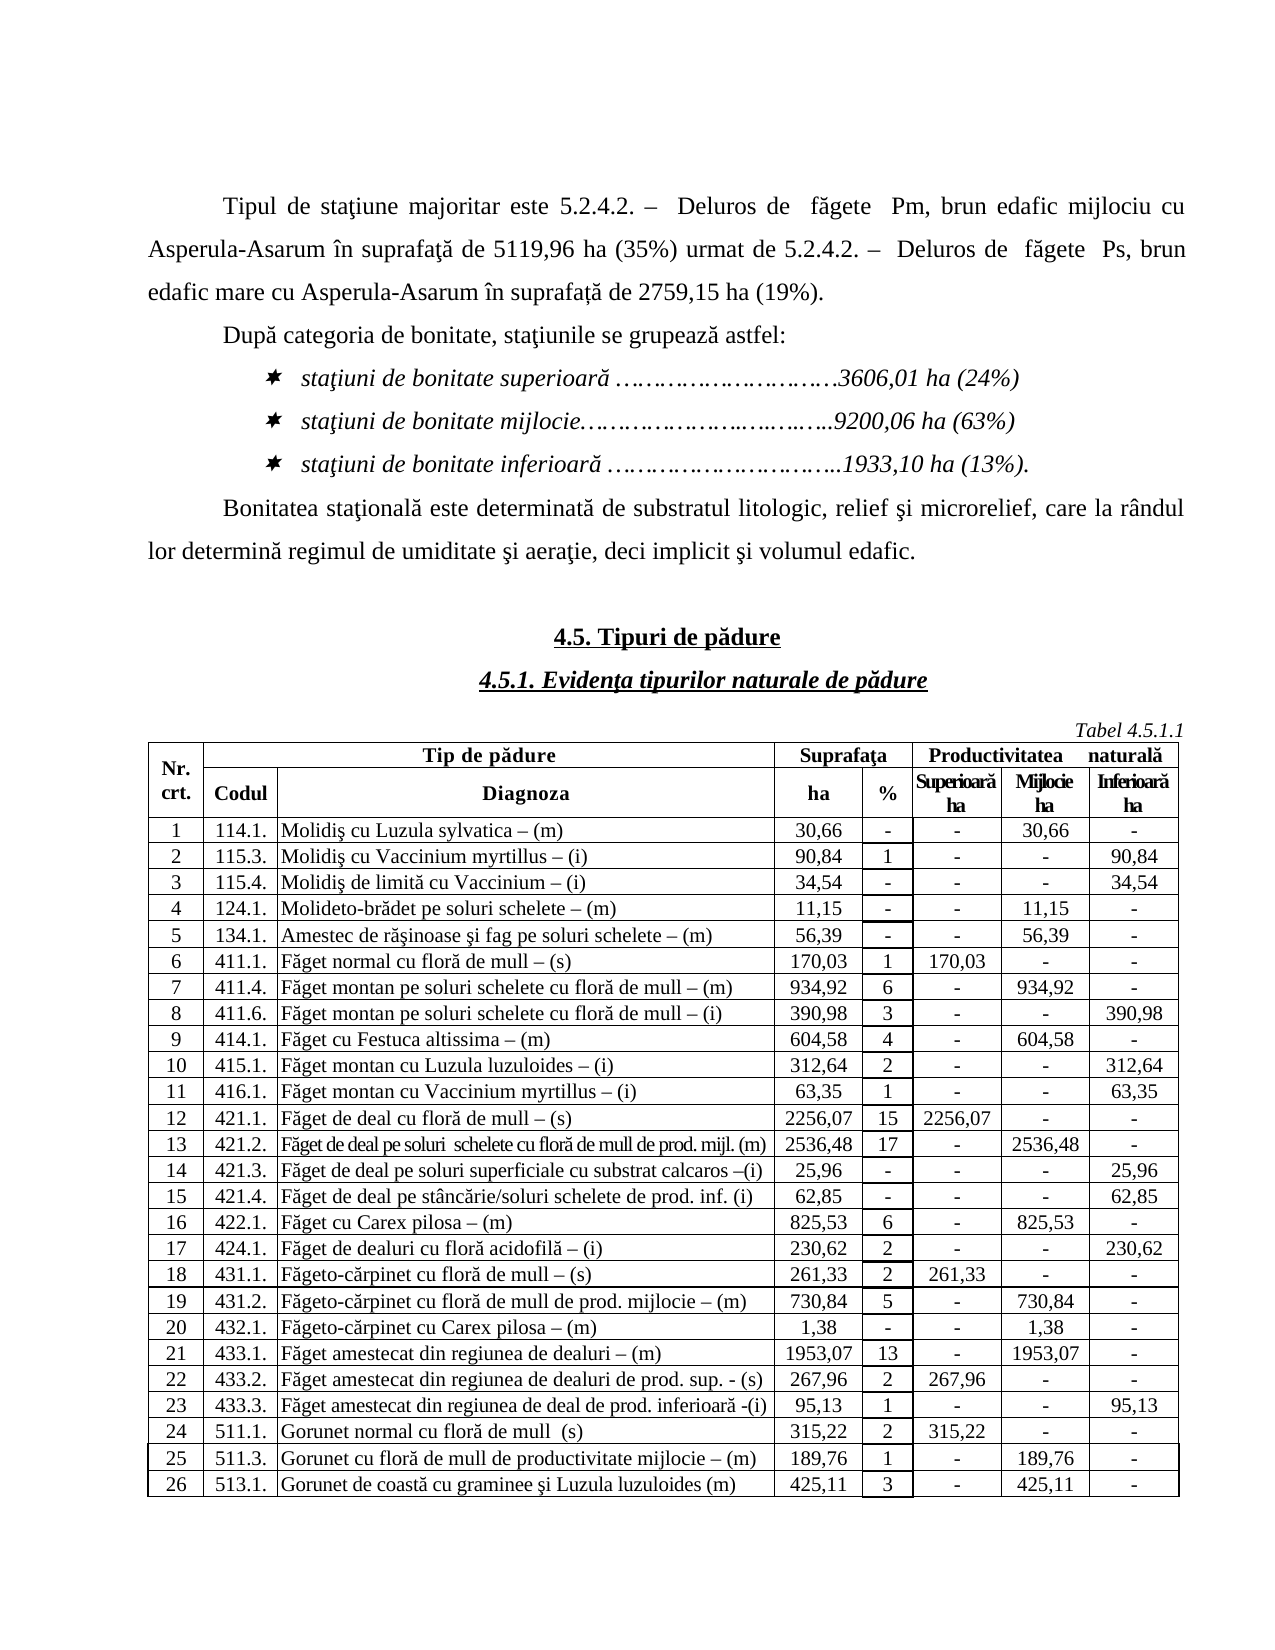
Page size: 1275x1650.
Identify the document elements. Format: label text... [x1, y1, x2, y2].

table_cell - [1002, 843, 1089, 868]
table_cell 267,96 [914, 1366, 1001, 1391]
table_cell 22 [149, 1366, 203, 1391]
table_cell 825,53 [1002, 1209, 1089, 1234]
table_cell 7 [149, 974, 203, 999]
table_cell Mijlocie ha [1002, 768, 1089, 817]
text După categoria de bonitate, staţiunile se grupează astfel: [148, 320, 1186, 349]
table_cell - [914, 1392, 1001, 1417]
table_cell - [914, 1209, 1001, 1234]
table_cell 432.1. [204, 1314, 277, 1339]
table_cell - [1090, 974, 1178, 999]
table_cell 17 [863, 1132, 912, 1156]
table_cell 63,35 [775, 1078, 862, 1103]
table_cell 3 [149, 869, 203, 894]
table_cell - [1090, 1471, 1178, 1496]
table_cell 189,76 [775, 1444, 862, 1469]
table_cell 2 [863, 1053, 912, 1077]
table_cell - [863, 896, 912, 920]
table_cell Superioară ha [913, 768, 1001, 817]
table_cell 431.1. [204, 1261, 277, 1286]
table_cell 2 [863, 1419, 912, 1443]
table_cell 134.1. [204, 921, 277, 947]
table_cell 421.3. [204, 1157, 277, 1182]
table_cell - [863, 1315, 912, 1339]
table_cell 1 [863, 949, 912, 973]
table_cell - [863, 1184, 912, 1208]
table_cell - [1090, 1444, 1178, 1469]
table_cell Făgeto-cărpinet cu floră de mull – (s) [278, 1261, 774, 1286]
table_cell 730,84 [1002, 1288, 1089, 1313]
table_cell - [1090, 1340, 1178, 1365]
text 4.5.1. Evidenţa tipurilor naturale de pădure [148, 665, 1186, 694]
table_cell ha [775, 768, 862, 817]
table_cell 825,53 [775, 1209, 862, 1234]
table_cell 421.2. [204, 1131, 277, 1156]
table_cell - [1090, 1366, 1178, 1391]
table_cell 312,64 [1090, 1052, 1178, 1077]
table_cell - [914, 843, 1001, 868]
text Bonitatea staţională este determinată de substratul litologic, relief şi microrelief, care la rândul lor determină regimul de umiditate şi aeraţie, deci implicit şi volumul edafic. [148, 493, 1186, 564]
table_cell 2 [149, 843, 203, 868]
table_cell - [914, 1314, 1001, 1339]
table_cell - [1090, 1314, 1178, 1339]
table_cell - [1002, 1078, 1089, 1103]
table_cell Gorunet normal cu floră de mull (s) [278, 1418, 774, 1443]
table_cell 5 [863, 1289, 912, 1313]
text Tipul de staţiune majoritar este 5.2.4.2. – Deluros de făgete Pm, brun edafic mijlociu cu Asperula-Asarum în suprafaţă de 5119,96 ha (35%) urmat de 5.2.4.2. – Deluros de făgete Ps, brun edafic mare cu Asperula-Asarum în suprafață de 2759,15 ha (19%). [148, 191, 1186, 306]
table_cell - [914, 1340, 1001, 1365]
table_cell 421.1. [204, 1105, 277, 1129]
table_cell 2536,48 [775, 1131, 862, 1156]
table_header Suprafaţa [775, 743, 912, 767]
table_header Tip de pădure [204, 743, 774, 767]
table_cell - [1090, 1131, 1178, 1156]
table_cell 21 [149, 1340, 203, 1365]
table_cell 13 [149, 1131, 203, 1156]
table_cell 315,22 [914, 1418, 1001, 1443]
table_cell - [1090, 1026, 1178, 1051]
table_cell 2 [863, 1263, 912, 1286]
table_cell 1 [863, 844, 912, 868]
table_cell 1 [863, 1393, 912, 1417]
table_cell 1953,07 [775, 1340, 862, 1365]
table_cell 312,64 [775, 1052, 862, 1077]
table_cell - [1090, 1418, 1178, 1443]
table_cell 431.2. [204, 1288, 277, 1313]
table_cell 12 [149, 1105, 203, 1129]
table_cell - [1090, 1209, 1178, 1234]
table_cell - [1002, 1105, 1089, 1129]
table_cell 189,76 [1002, 1444, 1089, 1469]
table_cell 934,92 [775, 974, 862, 999]
table_cell 25 [149, 1444, 203, 1469]
table_cell Făget de deal cu floră de mull – (s) [278, 1105, 774, 1129]
table_cell 425,11 [775, 1471, 862, 1496]
table_cell Făget cu Festuca altissima – (m) [278, 1026, 774, 1051]
table_cell Făget amestecat din regiunea de dealuri de prod. sup. - (s) [278, 1366, 774, 1391]
table_cell 90,84 [775, 843, 862, 868]
table_cell Făget de deal pe soluri schelete cu floră de mull de prod. mijl. (m) [278, 1131, 774, 1156]
table_cell 513.1. [204, 1471, 277, 1496]
table_cell 433.1. [204, 1340, 277, 1365]
table_cell - [1002, 948, 1089, 973]
table_cell - [914, 1235, 1001, 1260]
table_cell 2256,07 [775, 1105, 862, 1129]
table_cell 20 [149, 1314, 203, 1339]
table_cell 3 [863, 1001, 912, 1025]
table_cell % [863, 768, 912, 817]
table_cell Molidiş de limită cu Vaccinium – (i) [278, 869, 774, 894]
table_cell 1 [149, 818, 203, 842]
table_cell 62,85 [1090, 1183, 1178, 1208]
table_cell 1,38 [775, 1314, 862, 1339]
table_cell - [914, 895, 1001, 920]
table_cell 1 [863, 1079, 912, 1103]
table_cell 261,33 [775, 1261, 862, 1286]
table_cell 411.1. [204, 948, 277, 973]
table_cell - [914, 921, 1001, 947]
table_cell 124.1. [204, 895, 277, 920]
table_cell 6 [149, 948, 203, 973]
table_cell 9 [149, 1026, 203, 1051]
table_cell Inferioară ha [1090, 768, 1178, 817]
table_cell 6 [863, 1210, 912, 1234]
table_cell 2536,48 [1002, 1131, 1089, 1156]
table_cell - [914, 1288, 1001, 1313]
table_cell - [1090, 1105, 1178, 1129]
table_cell 425,11 [1002, 1471, 1089, 1496]
table_cell - [914, 869, 1001, 894]
table_cell - [1090, 948, 1178, 973]
table_cell 267,96 [775, 1366, 862, 1391]
table_cell 511.1. [204, 1418, 277, 1443]
table_cell 415.1. [204, 1052, 277, 1077]
table_cell 2 [863, 1367, 912, 1391]
table_cell Făget de dealuri cu floră acidofilă – (i) [278, 1235, 774, 1260]
table_cell 390,98 [775, 1000, 862, 1025]
table_cell 511.3. [204, 1444, 277, 1469]
table_cell 25,96 [775, 1157, 862, 1182]
table_cell Molidiş cu Vaccinium myrtillus – (i) [278, 843, 774, 868]
table_cell 170,03 [914, 948, 1001, 973]
table_cell 6 [863, 975, 912, 999]
table_cell - [1002, 1366, 1089, 1391]
table_cell 56,39 [1002, 921, 1089, 947]
table_cell 62,85 [775, 1183, 862, 1208]
table_cell - [914, 818, 1001, 842]
table_cell 416.1. [204, 1078, 277, 1103]
table_cell 30,66 [775, 818, 862, 842]
table_cell 390,98 [1090, 1000, 1178, 1025]
table_cell 604,58 [775, 1026, 862, 1051]
table_cell - [914, 1078, 1001, 1103]
text staţiuni de bonitate inferioară …………………………..1933,10 ha (13%). [204, 449, 1186, 478]
table_header Nr. crt. [149, 743, 203, 817]
table_cell 2 [863, 1236, 912, 1260]
table_cell - [1090, 1261, 1178, 1286]
table_header Productivitatea naturală [913, 743, 1178, 767]
table_cell 1,38 [1002, 1314, 1089, 1339]
table_cell - [1090, 895, 1178, 920]
table_cell - [914, 1052, 1001, 1077]
table_cell 433.3. [204, 1392, 277, 1417]
table_cell 604,58 [1002, 1026, 1089, 1051]
table_cell - [863, 870, 912, 894]
table_cell 414.1. [204, 1026, 277, 1051]
table_cell 1 [863, 1445, 912, 1469]
table_cell 13 [863, 1341, 912, 1365]
table_cell 1953,07 [1002, 1340, 1089, 1365]
table_cell - [914, 1000, 1001, 1025]
table_cell Făget amestecat din regiunea de dealuri – (m) [278, 1340, 774, 1365]
table_cell 95,13 [1090, 1392, 1178, 1417]
table_cell Făget de deal pe stâncărie/soluri schelete de prod. inf. (i) [278, 1183, 774, 1208]
table_cell Făget montan cu Vaccinium myrtillus – (i) [278, 1078, 774, 1103]
table_cell 230,62 [775, 1235, 862, 1260]
table_cell 15 [149, 1183, 203, 1208]
table_cell 25,96 [1090, 1157, 1178, 1182]
table_cell - [1002, 1392, 1089, 1417]
text staţiuni de bonitate mijlocie………………….….….…..9200,06 ha (63%) [204, 406, 1186, 435]
table_cell Diagnoza [278, 768, 774, 817]
table_cell Molideto-brădet pe soluri schelete – (m) [278, 895, 774, 920]
table_cell 11 [149, 1078, 203, 1103]
table_cell 424.1. [204, 1235, 277, 1260]
table_cell Codul [204, 768, 277, 817]
table_cell - [1002, 869, 1089, 894]
table_cell - [1002, 1052, 1089, 1077]
table_cell 421.4. [204, 1183, 277, 1208]
table_cell Amestec de răşinoase şi fag pe soluri schelete – (m) [278, 921, 774, 947]
table_cell - [1002, 1000, 1089, 1025]
table_cell 170,03 [775, 948, 862, 973]
table_cell 17 [149, 1235, 203, 1260]
table_cell - [914, 1131, 1001, 1156]
table_cell Molidiş cu Luzula sylvatica – (m) [278, 818, 774, 842]
table_cell - [863, 818, 912, 842]
table_cell 730,84 [775, 1288, 862, 1313]
text staţiuni de bonitate superioară …………………………3606,01 ha (24%) [204, 363, 1186, 392]
table_cell 2256,07 [914, 1105, 1001, 1129]
table_cell Făget montan pe soluri schelete cu floră de mull – (i) [278, 1000, 774, 1025]
table_cell - [1002, 1261, 1089, 1286]
table_cell 10 [149, 1052, 203, 1077]
table_cell 4 [149, 895, 203, 920]
table_cell 433.2. [204, 1366, 277, 1391]
table_cell 315,22 [775, 1418, 862, 1443]
table_cell 16 [149, 1209, 203, 1234]
table_cell 230,62 [1090, 1235, 1178, 1260]
table_cell 11,15 [775, 895, 862, 920]
table_cell 18 [149, 1261, 203, 1286]
table_cell Gorunet de coastă cu graminee şi Luzula luzuloides (m) [278, 1471, 774, 1496]
table_cell 23 [149, 1392, 203, 1417]
table_cell - [1002, 1157, 1089, 1182]
table_cell - [1002, 1183, 1089, 1208]
table_cell Făget amestecat din regiunea de deal de prod. inferioară -(i) [278, 1392, 774, 1417]
table_cell 114.1. [204, 818, 277, 842]
table_cell 411.4. [204, 974, 277, 999]
table_cell - [914, 1444, 1001, 1469]
table_cell 19 [149, 1288, 203, 1313]
table_cell 56,39 [775, 921, 862, 947]
table_cell - [914, 974, 1001, 999]
table_cell 24 [149, 1418, 203, 1443]
table_cell 261,33 [914, 1261, 1001, 1286]
table_cell 30,66 [1002, 818, 1089, 842]
table_cell - [914, 1026, 1001, 1051]
table_cell Făget cu Carex pilosa – (m) [278, 1209, 774, 1234]
table_cell - [1002, 1235, 1089, 1260]
table_cell 26 [149, 1471, 203, 1496]
table_cell Făgeto-cărpinet cu floră de mull de prod. mijlocie – (m) [278, 1288, 774, 1313]
table_cell 3 [863, 1472, 912, 1496]
table_cell 5 [149, 921, 203, 947]
table_cell 95,13 [775, 1392, 862, 1417]
text 4.5. Tipuri de pădure [148, 622, 1186, 651]
table_cell 11,15 [1002, 895, 1089, 920]
table_cell - [1002, 1418, 1089, 1443]
table_cell 15 [863, 1106, 912, 1129]
table_cell - [863, 923, 912, 947]
table_cell 934,92 [1002, 974, 1089, 999]
table_cell 422.1. [204, 1209, 277, 1234]
table_cell - [914, 1183, 1001, 1208]
table_cell 14 [149, 1157, 203, 1182]
table_cell - [914, 1471, 1001, 1496]
text Tabel 4.5.1.1 [148, 718, 1186, 742]
table_cell 63,35 [1090, 1078, 1178, 1103]
table_cell 90,84 [1090, 843, 1178, 868]
table_cell - [1090, 1288, 1178, 1313]
table_cell 411.6. [204, 1000, 277, 1025]
table_cell Făget de deal pe soluri superficiale cu substrat calcaros –(i) [278, 1157, 774, 1182]
table_cell 34,54 [775, 869, 862, 894]
table_cell 4 [863, 1027, 912, 1051]
table_cell Făget montan pe soluri schelete cu floră de mull – (m) [278, 974, 774, 999]
table_cell 115.4. [204, 869, 277, 894]
table_cell Făgeto-cărpinet cu Carex pilosa – (m) [278, 1314, 774, 1339]
table_cell - [1090, 921, 1178, 947]
table_cell 115.3. [204, 843, 277, 868]
table_cell - [863, 1158, 912, 1182]
table_cell Gorunet cu floră de mull de productivitate mijlocie – (m) [278, 1444, 774, 1469]
table_cell - [914, 1157, 1001, 1182]
table_cell Făget normal cu floră de mull – (s) [278, 948, 774, 973]
table_cell Făget montan cu Luzula luzuloides – (i) [278, 1052, 774, 1077]
table_cell 34,54 [1090, 869, 1178, 894]
table_cell - [1090, 818, 1178, 842]
table_cell 8 [149, 1000, 203, 1025]
